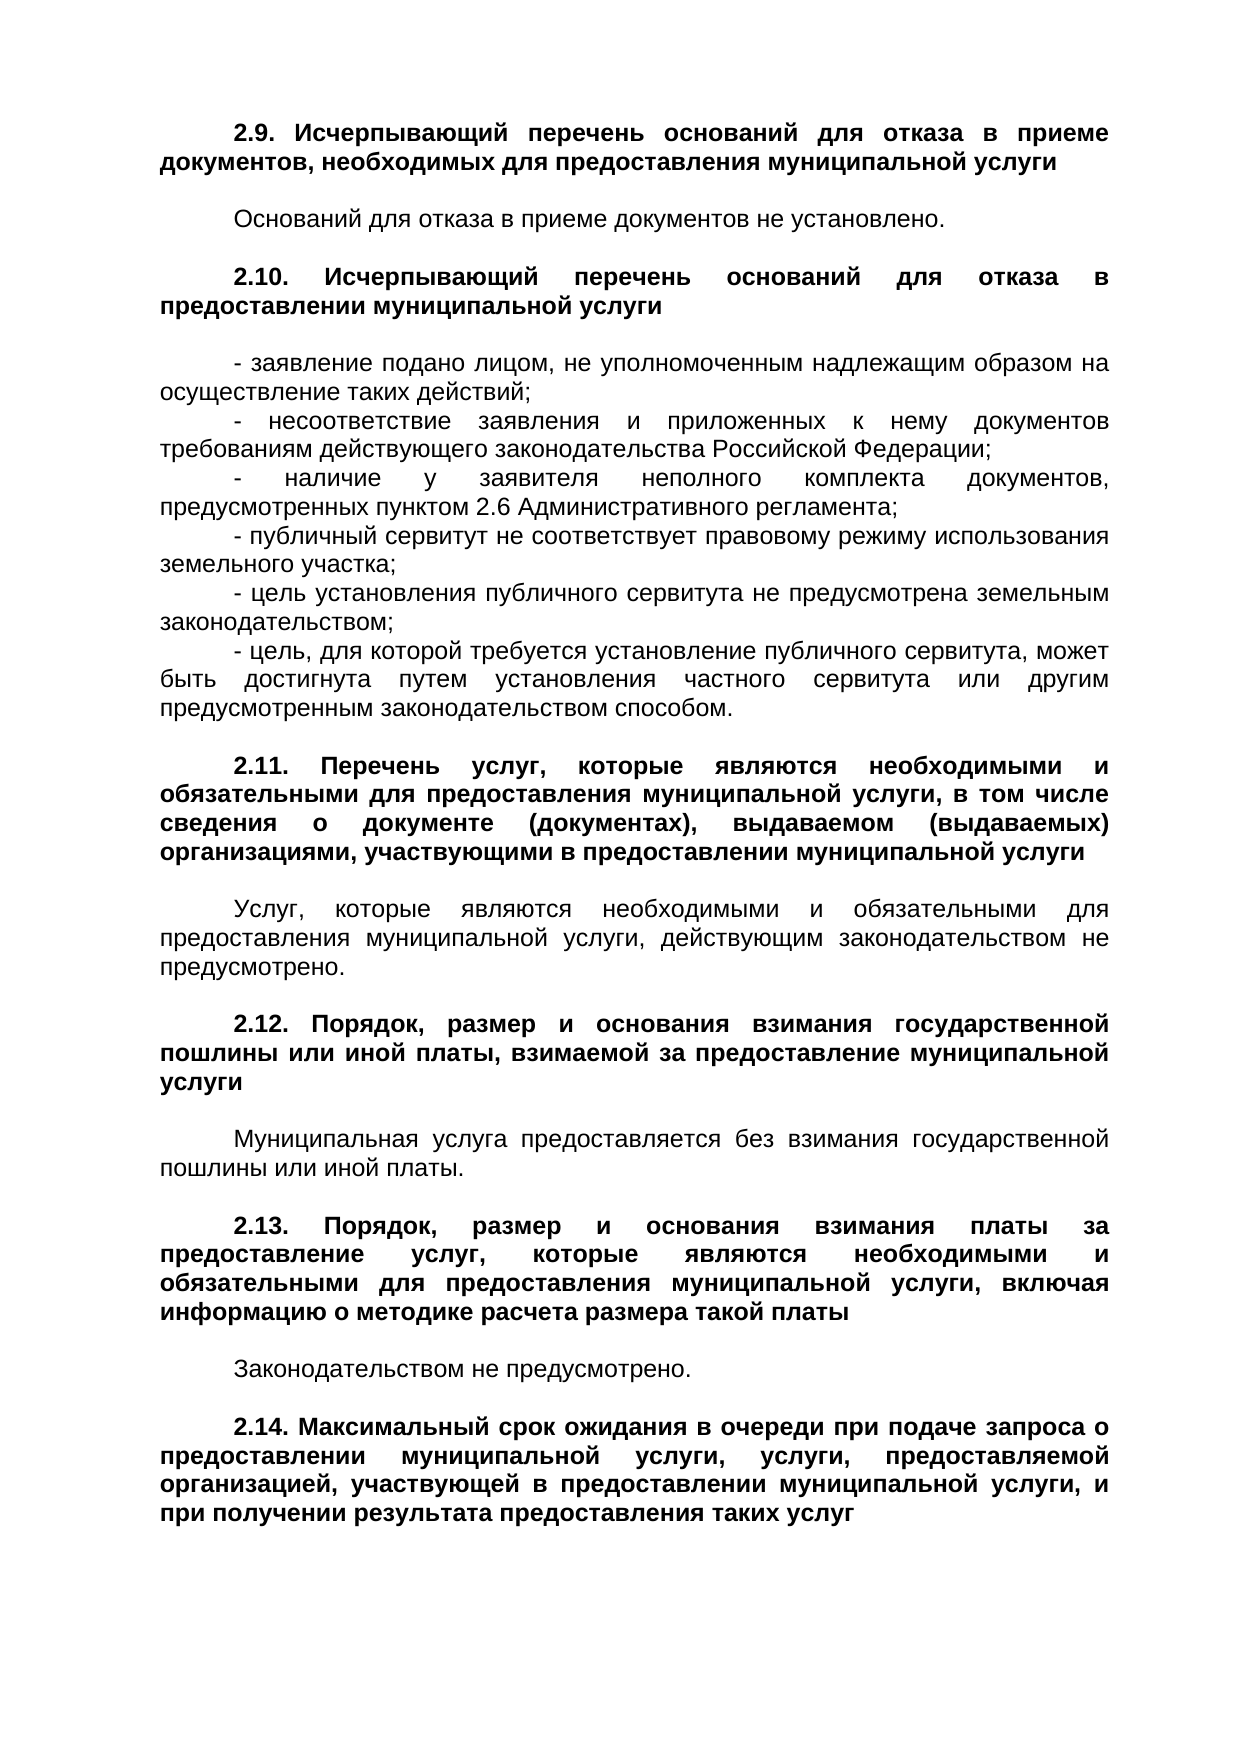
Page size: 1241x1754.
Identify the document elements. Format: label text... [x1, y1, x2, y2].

text 2.14. Максимальный срок ожидания в очереди при подаче запроса о предоставлении муниципальной услуги, услуги, предоставляемой организацией, участвующей в предоставлении муниципальной услуги, и при получении результата предоставления таких услуг [159, 1412, 1110, 1527]
text 2.9. Исчерпывающий перечень оснований для отказа в приеме документов, необходимых для предоставления муниципальной услуги [159, 118, 1110, 176]
text - цель установления публичного сервитута не предусмотрена земельным законодательством; [159, 578, 1110, 636]
text - несоответствие заявления и приложенных к нему документов требованиям действующего законодательства Российской Федерации; [159, 406, 1110, 463]
text 2.12. Порядок, размер и основания взимания государственной пошлины или иной платы, взимаемой за предоставление муниципальной услуги [159, 1009, 1110, 1096]
text - наличие у заявителя неполного комплекта документов, предусмотренных пунктом 2.6 Административного регламента; [159, 463, 1110, 521]
text Законодательством не предусмотрено. [159, 1354, 1110, 1383]
text Услуг, которые являются необходимыми и обязательными для предоставления муниципальной услуги, действующим законодательством не предусмотрено. [159, 894, 1110, 981]
text 2.10. Исчерпывающий перечень оснований для отказа в предоставлении муниципальной услуги [159, 262, 1110, 319]
text 2.13. Порядок, размер и основания взимания платы за предоставление услуг, которые являются необходимыми и обязательными для предоставления муниципальной услуги, включая информацию о методике расчета размера такой платы [159, 1211, 1110, 1326]
text - публичный сервитут не соответствует правовому режиму использования земельного участка; [159, 521, 1110, 578]
text - заявление подано лицом, не уполномоченным надлежащим образом на осуществление таких действий; [159, 348, 1110, 406]
text Оснований для отказа в приеме документов не установлено. [159, 204, 1110, 233]
text 2.11. Перечень услуг, которые являются необходимыми и обязательными для предоставления муниципальной услуги, в том числе сведения о документе (документах), выдаваемом (выдаваемых) организациями, участвующими в предоставлении муниципальной услуги [159, 751, 1110, 866]
text Муниципальная услуга предоставляется без взимания государственной пошлины или иной платы. [159, 1124, 1110, 1182]
text - цель, для которой требуется установление публичного сервитута, может быть достигнута путем установления частного сервитута или другим предусмотренным законодательством способом. [159, 636, 1110, 722]
